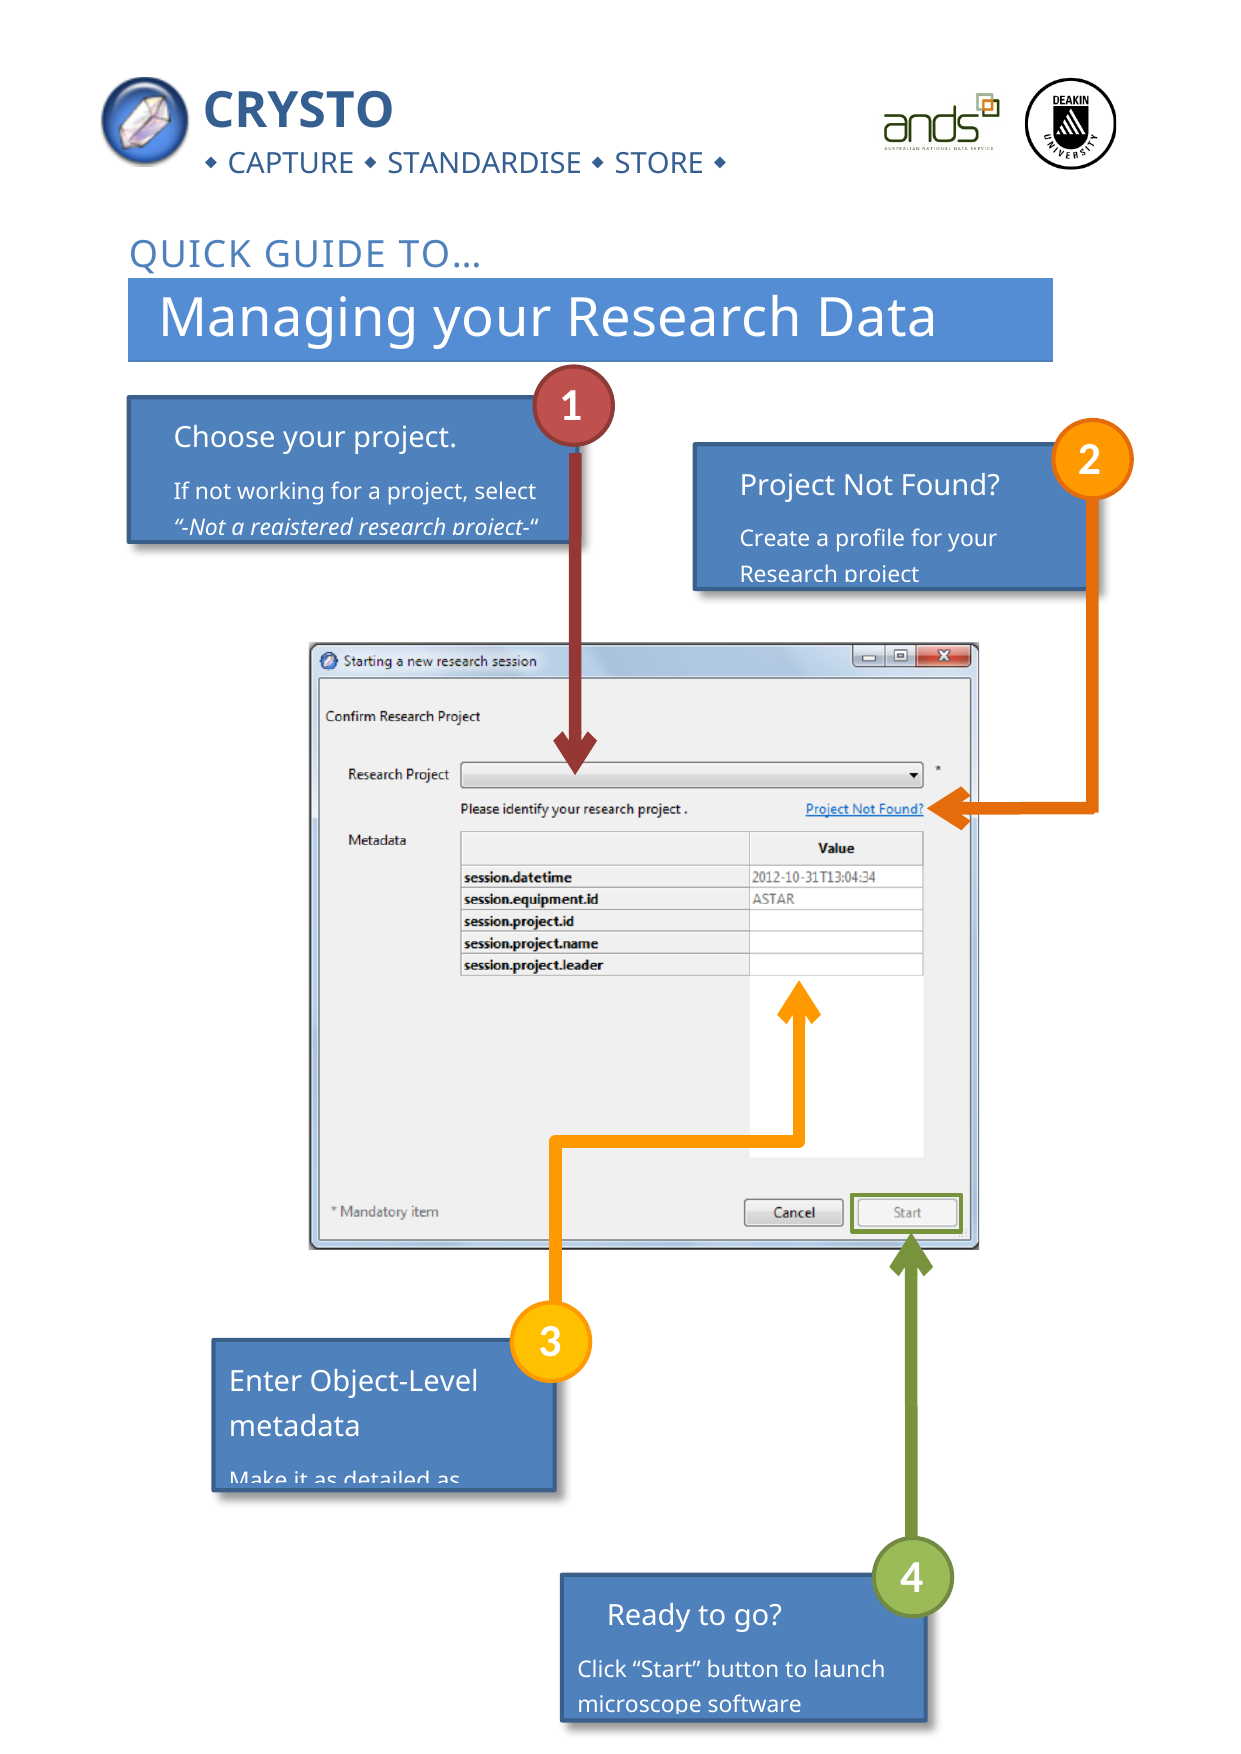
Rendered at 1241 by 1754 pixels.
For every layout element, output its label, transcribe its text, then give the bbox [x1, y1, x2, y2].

picture [308, 642, 980, 1250]
picture [854, 1197, 959, 1229]
title Managing your Research Data [128, 278, 1053, 362]
picture [1024, 77, 1117, 170]
picture [100, 77, 190, 167]
subtitle QUICK GUIDE TO… [128, 227, 1053, 278]
picture [877, 91, 1005, 153]
